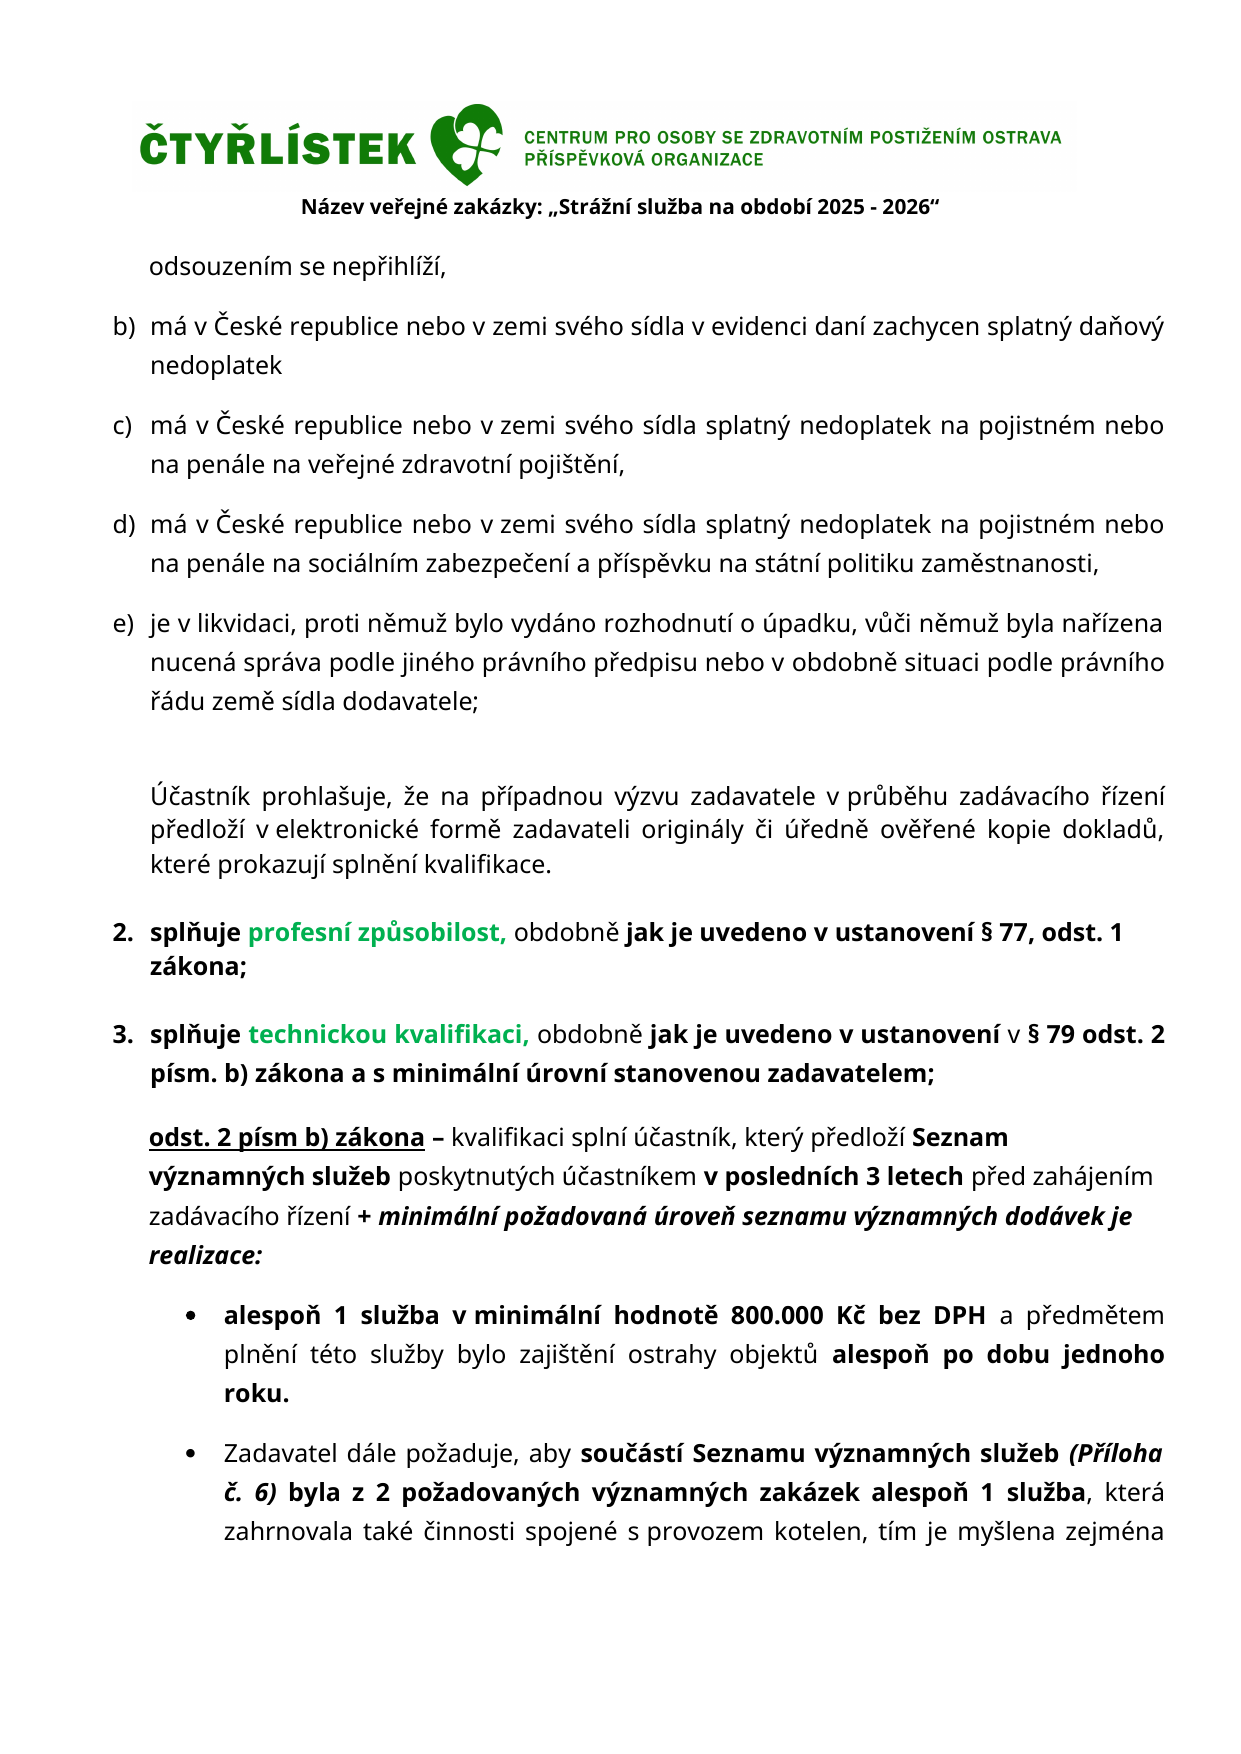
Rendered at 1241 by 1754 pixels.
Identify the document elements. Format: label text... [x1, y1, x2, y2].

list splňuje technickou kvalifikaci, obdobně jak je uvedeno v ustanovení v § 79 odst. 2 písm. b) zákona a s minimální úrovní stanovenou zadavatelem; [112, 1017, 1165, 1090]
text odst. 2 písm b) zákona – kvalifikaci splní účastník, který předloží Seznam významných služeb poskytnutých účastníkem v posledních 3 letech před zahájením zadávacího řízení + minimální požadovaná úroveň seznamu významných dodávek je realizace: [149, 1120, 1165, 1271]
list Účastník prohlašuje, že na případnou výzvu zadavatele v průběhu zadávacího řízení předloží v elektronické formě zadavateli originály či úředně ověřené kopie dokladů, které prokazují splnění kvalifikace. [150, 778, 1165, 880]
list má v České republice nebo v zemi svého sídla v evidenci daní zachycen splatný daňový nedoplatek [112, 308, 1165, 381]
picture [131, 101, 1077, 192]
text nebo obdobný trestní čin podle právního řádu země sídla dodavatele; k zahlazeným odsouzením se nepřihlíží, [149, 248, 1165, 282]
list má v České republice nebo v zemi svého sídla splatný nedoplatek na pojistném nebo na penále na veřejné zdravotní pojištění, [112, 407, 1165, 481]
list má v České republice nebo v zemi svého sídla splatný nedoplatek na pojistném nebo na penále na sociálním zabezpečení a příspěvku na státní politiku zaměstnanosti, [112, 507, 1165, 580]
list je v likvidaci, proti němuž bylo vydáno rozhodnutí o úpadku, vůči němuž byla nařízena nucená správa podle jiného právního předpisu nebo v obdobně situaci podle právního řádu země sídla dodavatele; [112, 606, 1165, 718]
list alespoň 1 služba v minimální hodnotě 800.000 Kč bez DPH a předmětem plnění této služby bylo zajištění ostrahy objektů alespoň po dobu jednoho roku. [186, 1297, 1165, 1410]
list splňuje profesní způsobilost, obdobně jak je uvedeno v ustanovení § 77, odst. 1 zákona; [112, 914, 1165, 982]
